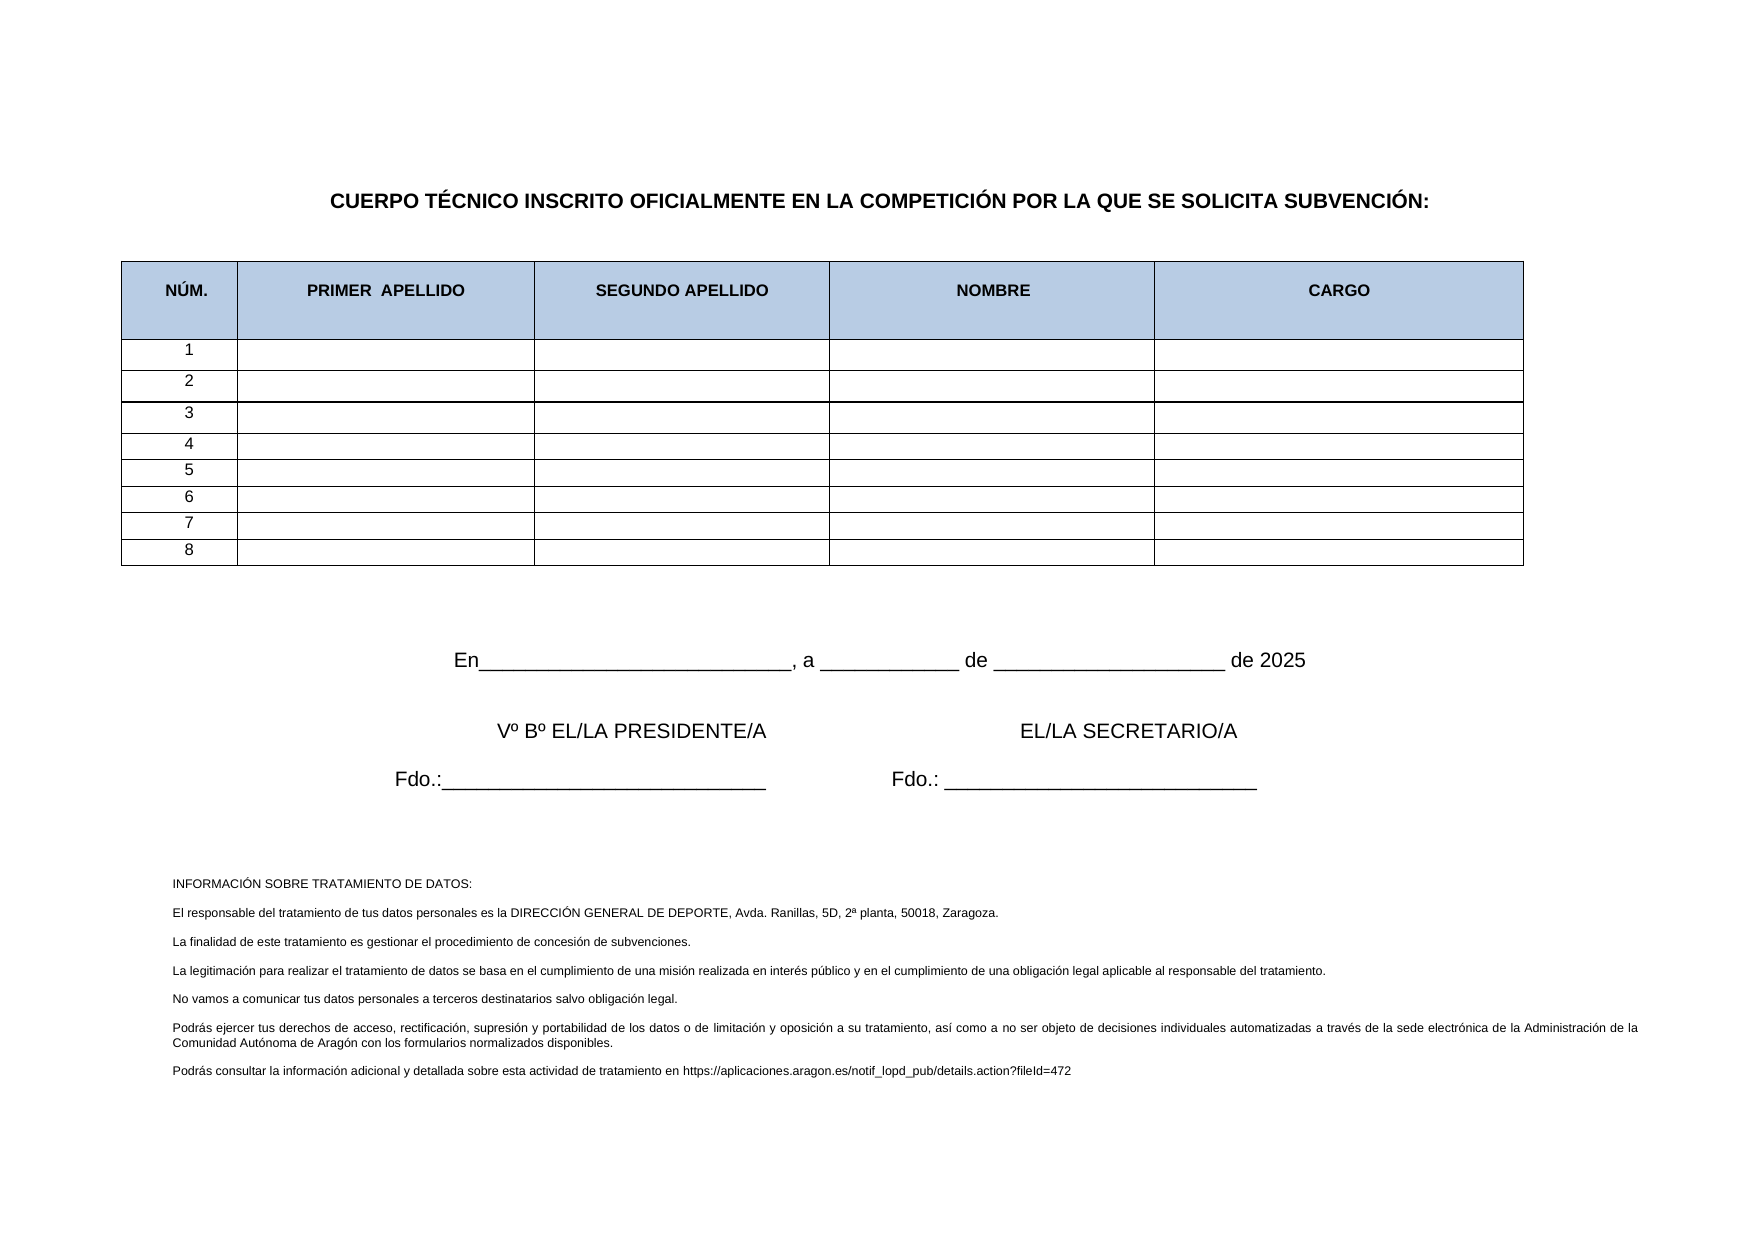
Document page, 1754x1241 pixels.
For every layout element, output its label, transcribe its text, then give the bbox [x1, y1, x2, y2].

table_cell [238, 487, 534, 512]
table_cell [238, 403, 534, 433]
text El responsable del tratamiento de tus datos personales es la DIRECCIÓN GENERAL DE DEPORTE, Avda. Ranillas, 5D, 2ª planta, 50018, Zaragoza. [172, 906, 1639, 920]
text La finalidad de este tratamiento es gestionar el procedimiento de concesión de subvenciones. [172, 935, 1639, 949]
table_cell [830, 540, 1154, 565]
table_cell Vº Bº EL/LA PRESIDENTE/A Fdo.:____________________________ [383, 695, 880, 791]
table_cell [1155, 513, 1523, 539]
table_cell [830, 487, 1154, 512]
table_cell [238, 340, 534, 370]
table_cell [535, 460, 829, 486]
table_cell [535, 403, 829, 433]
table_header SEGUNDO APELLIDO [535, 262, 829, 339]
table_cell [535, 487, 829, 512]
text CUERPO TÉCNICO INSCRITO OFICIALMENTE EN LA COMPETICIÓN POR LA QUE SE SOLICITA SUBVENCIÓN: [121, 189, 1639, 213]
text Podrás ejercer tus derechos de acceso, rectificación, supresión y portabilidad de los datos o de limitación y oposición a su tratamiento, así como a no ser objeto de decisiones individuales automatizadas a través de la sede electrónica de la Administración de la Comunidad Autónoma de Aragón con los formularios normalizados disponibles. [172, 1021, 1639, 1050]
table_cell [238, 460, 534, 486]
table_cell 5 [122, 460, 237, 486]
table_cell 3 [122, 403, 237, 433]
table_cell [1155, 434, 1523, 459]
table_header PRIMER APELLIDO [238, 262, 534, 339]
table_cell [830, 434, 1154, 459]
table_cell [1155, 460, 1523, 486]
table_cell EL/LA SECRETARIO/A Fdo.: ___________________________ [880, 695, 1377, 791]
text INFORMACIÓN SOBRE TRATAMIENTO DE DATOS: [121, 877, 1639, 892]
table_cell [535, 434, 829, 459]
table_header NÚM. [122, 262, 237, 339]
table_cell [1155, 487, 1523, 512]
text No vamos a comunicar tus datos personales a terceros destinatarios salvo obligación legal. [172, 992, 1639, 1007]
text Podrás consultar la información adicional y detallada sobre esta actividad de tratamiento en https://aplicaciones.aragon.es/notif_lopd_pub/details.action?fileId=472 [172, 1064, 1639, 1078]
table_cell 4 [122, 434, 237, 459]
table_cell [1155, 371, 1523, 401]
table_cell 2 [122, 371, 237, 401]
table_cell [238, 540, 534, 565]
text La legitimación para realizar el tratamiento de datos se basa en el cumplimiento de una misión realizada en interés público y en el cumplimiento de una obligación legal aplicable al responsable del tratamiento. [172, 963, 1639, 978]
table_header NOMBRE [830, 262, 1154, 339]
table_cell [535, 340, 829, 370]
table_cell 7 [122, 513, 237, 539]
table_cell [535, 540, 829, 565]
table_cell [238, 513, 534, 539]
table_cell [238, 371, 534, 401]
table_cell [535, 371, 829, 401]
table_cell [830, 371, 1154, 401]
table_cell [1155, 540, 1523, 565]
table_cell [238, 434, 534, 459]
table_cell 6 [122, 487, 237, 512]
table_cell [830, 403, 1154, 433]
table_cell [1155, 403, 1523, 433]
table_header CARGO [1155, 262, 1523, 339]
table_cell [830, 513, 1154, 539]
table_cell [535, 513, 829, 539]
table_cell [1155, 340, 1523, 370]
table_header En___________________________, a ____________ de ____________________ de 2025 [383, 624, 1377, 695]
table_cell [830, 460, 1154, 486]
table_cell 8 [122, 540, 237, 565]
table_cell 1 [122, 340, 237, 370]
table_cell [830, 340, 1154, 370]
